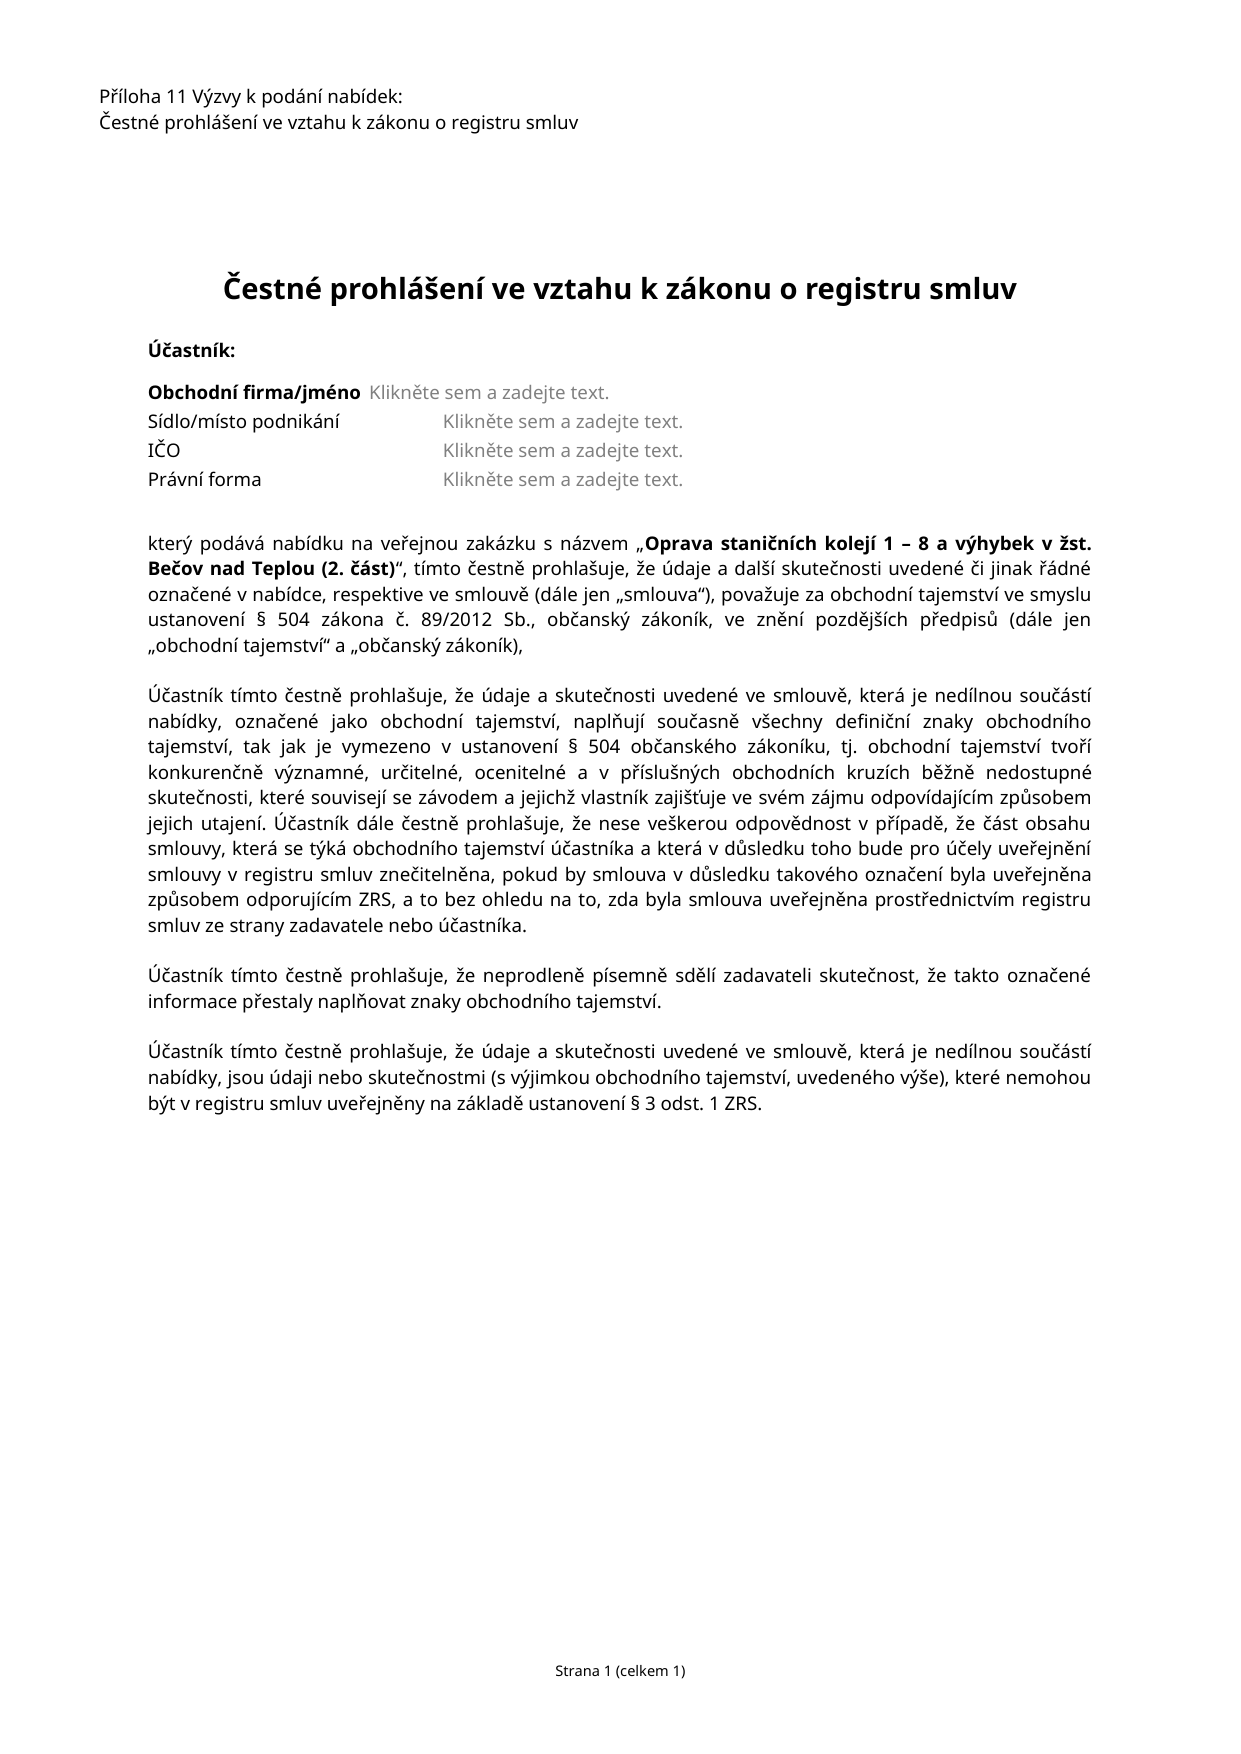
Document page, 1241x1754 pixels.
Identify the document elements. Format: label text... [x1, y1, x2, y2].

title Čestné prohlášení ve vztahu k zákonu o registru smluv [148, 268, 1093, 308]
text IČO [148, 434, 1093, 463]
text Účastník tímto čestně prohlašuje, že údaje a skutečnosti uvedené ve smlouvě, která je nedílnou součástí nabídky, jsou údaji nebo skutečnostmi (s výjimkou obchodního tajemství, uvedeného výše), které nemohou být v registru smluv uveřejněny na základě ustanovení § 3 odst. 1 ZRS. [148, 1039, 1093, 1115]
text Účastník: [148, 333, 1093, 364]
text Účastník tímto čestně prohlašuje, že neprodleně písemně sdělí zadavateli skutečnost, že takto označené informace přestaly naplňovat znaky obchodního tajemství. [148, 963, 1093, 1014]
text Účastník tímto čestně prohlašuje, že údaje a skutečnosti uvedené ve smlouvě, která je nedílnou součástí nabídky, označené jako obchodní tajemství, naplňují současně všechny definiční znaky obchodního tajemství, tak jak je vymezeno v ustanovení § 504 občanského zákoníku, tj. obchodní tajemství tvoří konkurenčně významné, určitelné, ocenitelné a v příslušných obchodních kruzích běžně nedostupné skutečnosti, které souvisejí se závodem a jejichž vlastník zajišťuje ve svém zájmu odpovídajícím způsobem jejich utajení. Účastník dále čestně prohlašuje, že nese veškerou odpovědnost v případě, že část obsahu smlouvy, která se týká obchodního tajemství účastníka a která v důsledku toho bude pro účely uveřejnění smlouvy v registru smluv znečitelněna, pokud by smlouva v důsledku takového označení byla uveřejněna způsobem odporujícím ZRS, a to bez ohledu na to, zda byla smlouva uveřejněna prostřednictvím registru smluv ze strany zadavatele nebo účastníka. [148, 683, 1093, 938]
text který podává nabídku na veřejnou zakázku s názvem „Oprava staničních kolejí 1 – 8 a výhybek v žst. Bečov nad Teplou (2. část)“, tímto čestně prohlašuje, že údaje a další skutečnosti uvedené či jinak řádné označené v nabídce, respektive ve smlouvě (dále jen „smlouva“), považuje za obchodní tajemství ve smyslu ustanovení § 504 zákona č. 89/2012 Sb., občanský zákoník, ve znění pozdějších předpisů (dále jen „obchodní tajemství“ a „občanský zákoník), [148, 530, 1093, 658]
text Právní forma [148, 463, 1093, 492]
text Obchodní firma/jméno [148, 376, 1093, 405]
text Sídlo/místo podnikání [148, 405, 1093, 434]
